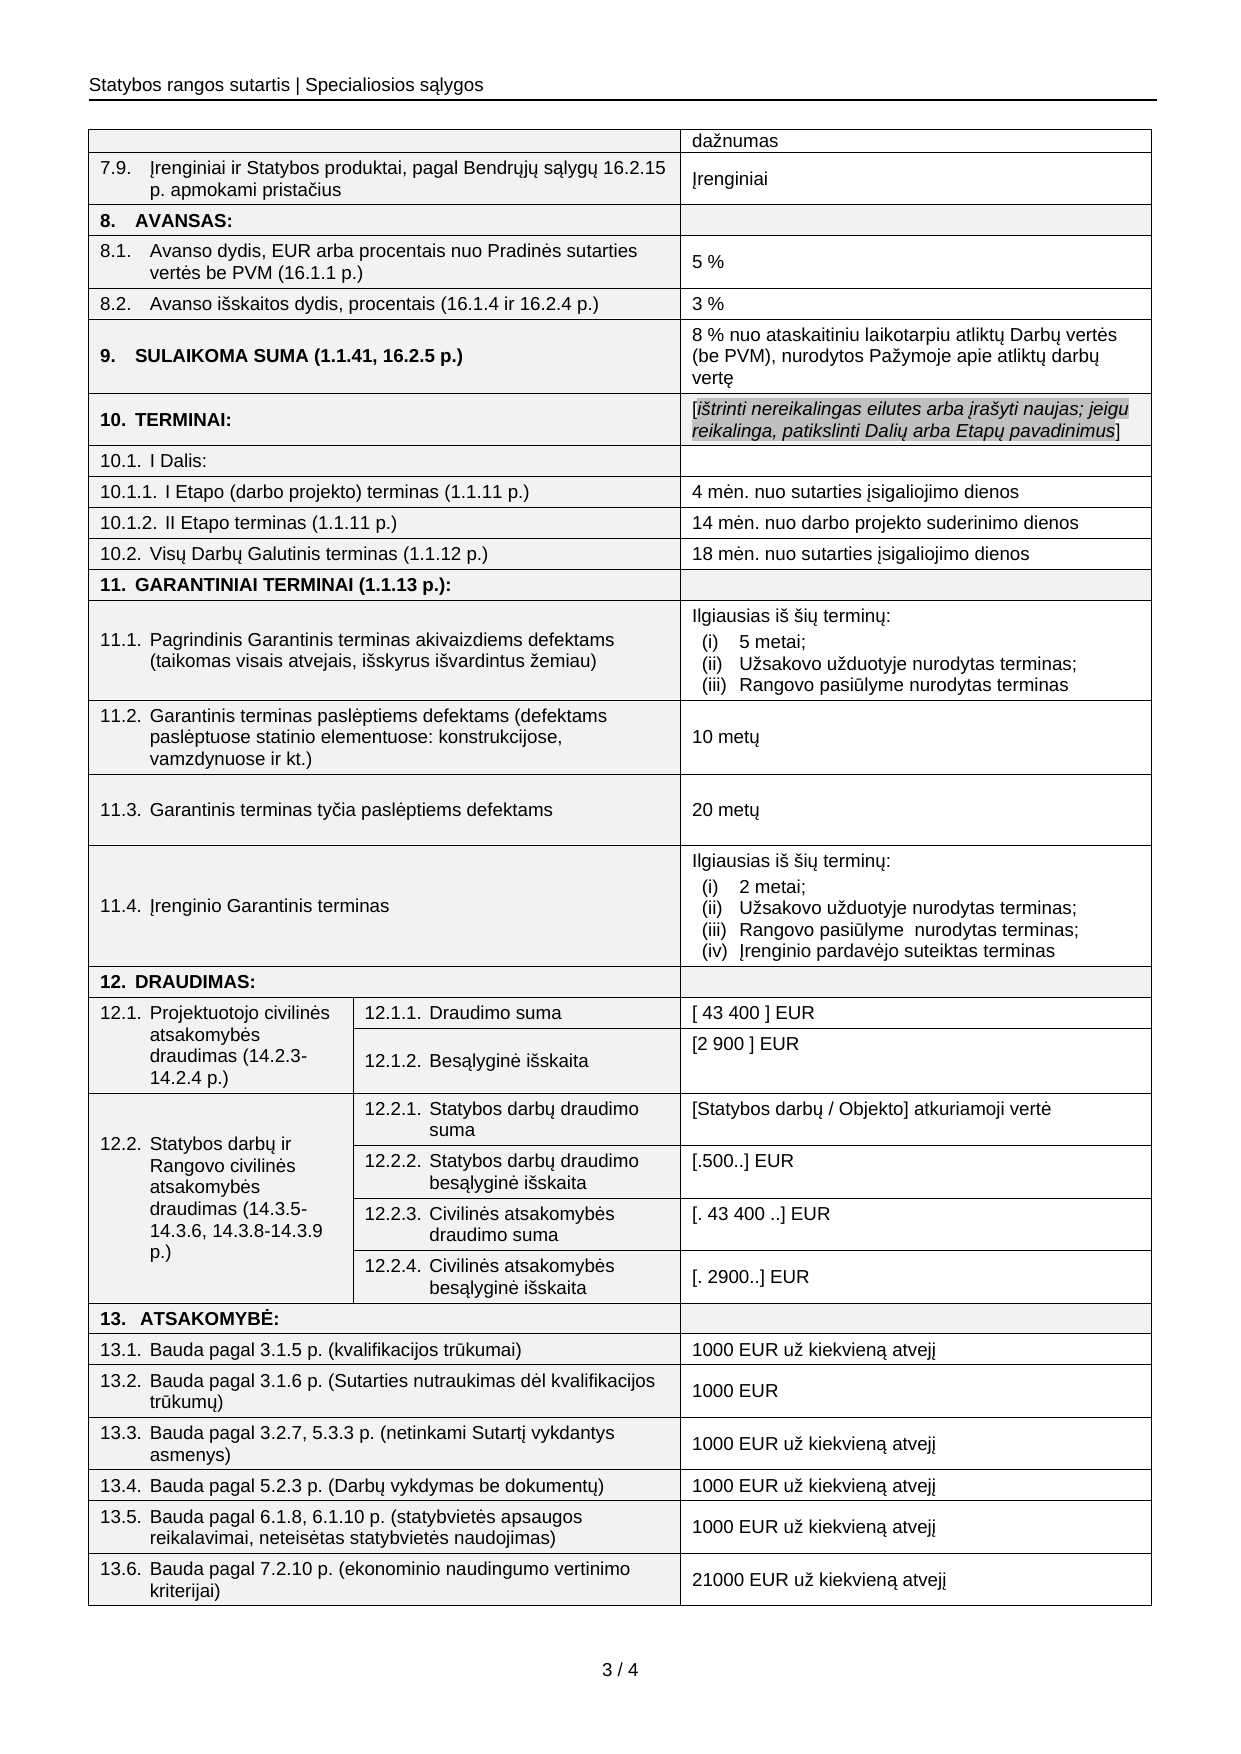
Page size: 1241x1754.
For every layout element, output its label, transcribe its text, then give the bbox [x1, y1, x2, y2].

table_cell [.500..] EUR [681, 1146, 1151, 1197]
table_cell Įrenginiai ir Statybos produktai, pagal Bendrųjų sąlygų 16.2.15 p. apmokami pristačius [89, 153, 680, 204]
table_cell DRAUDIMAS: [89, 967, 680, 997]
table_cell [681, 446, 1151, 476]
table_cell 3 % [681, 289, 1151, 318]
table_cell Visų Darbų Galutinis terminas (1.1.12 p.) [89, 539, 680, 569]
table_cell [681, 130, 1151, 152]
table_cell 8 % nuo ataskaitiniu laikotarpiu atliktų Darbų vertės (be PVM), nurodytos Pažymoje apie atliktų darbų vertę [681, 320, 1151, 393]
table_cell Civilinės atsakomybės draudimo suma [354, 1199, 680, 1250]
table_cell 5 % [681, 236, 1151, 288]
table_cell Bauda pagal 3.1.6 p. (Sutarties nutraukimas dėl kvalifikacijos trūkumų) [89, 1365, 680, 1417]
table_cell Bauda pagal 3.2.7, 5.3.3 p. (netinkami Sutartį vykdantys asmenys) [89, 1418, 680, 1469]
table_cell [681, 1304, 1151, 1333]
table_cell [681, 570, 1151, 600]
table_cell I Dalis: [89, 446, 680, 476]
table_cell [Statybos darbų / Objekto] atkuriamoji vertė [681, 1094, 1151, 1145]
table_cell [ 43 400 ] EUR [681, 998, 1151, 1028]
table_cell [681, 205, 1151, 235]
table_cell Bauda pagal 7.2.10 p. (ekonominio naudingumo vertinimo kriterijai) [89, 1554, 680, 1605]
table_cell 14 mėn. nuo darbo projekto suderinimo dienos [681, 508, 1151, 538]
table_cell TERMINAI: [89, 394, 680, 445]
table_cell Bauda pagal 6.1.8, 6.1.10 p. (statybvietės apsaugos reikalavimai, neteisėtas statybvietės naudojimas) [89, 1501, 680, 1553]
table_cell Įrenginio Garantinis terminas [89, 846, 680, 966]
table_cell Civilinės atsakomybės besąlyginė išskaita [354, 1251, 680, 1302]
table_cell Bauda pagal 3.1.5 p. (kvalifikacijos trūkumai) [89, 1334, 680, 1364]
table_cell [ištrinti nereikalingas eilutes arba įrašyti naujas; jeigu reikalinga, patikslinti Dalių arba Etapų pavadinimus] [681, 394, 1151, 445]
table_cell Ilgiausias iš šių terminų: 5 metai; Užsakovo užduotyje nurodytas terminas; Rangovo pasiūlyme nurodytas terminas [681, 601, 1151, 699]
table_cell Avanso išskaitos dydis, procentais (16.1.4 ir 16.2.4 p.) [89, 289, 680, 318]
table_cell Statybos darbų draudimo suma [354, 1094, 680, 1145]
table_cell 20 metų [681, 775, 1151, 844]
table_cell Įrenginiai [681, 153, 1151, 204]
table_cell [89, 130, 680, 152]
table_cell 21000 EUR už kiekvieną atvejį [681, 1554, 1151, 1605]
table_cell AVANSAS: [89, 205, 680, 235]
table_cell Ilgiausias iš šių terminų: 2 metai; Užsakovo užduotyje nurodytas terminas; Rangovo pasiūlyme nurodytas terminas; Įrenginio pardavėjo suteiktas terminas [681, 846, 1151, 966]
table_cell [2 900 ] EUR [681, 1029, 1151, 1092]
table_cell ATSAKOMYBĖ: [89, 1304, 680, 1333]
table_cell I Etapo (darbo projekto) terminas (1.1.11 p.) [89, 477, 680, 507]
table_cell Garantinis terminas tyčia paslėptiems defektams [89, 775, 680, 844]
table_cell GARANTINIAI TERMINAI (1.1.13 p.): [89, 570, 680, 600]
table_cell Projektuotojo civilinės atsakomybės draudimas (14.2.3-14.2.4 p.) [89, 998, 353, 1092]
table_cell II Etapo terminas (1.1.11 p.) [89, 508, 680, 538]
table_cell Avanso dydis, EUR arba procentais nuo Pradinės sutarties vertės be PVM (16.1.1 p.) [89, 236, 680, 288]
table_cell 18 mėn. nuo sutarties įsigaliojimo dienos [681, 539, 1151, 569]
table_cell 4 mėn. nuo sutarties įsigaliojimo dienos [681, 477, 1151, 507]
table_cell Garantinis terminas paslėptiems defektams (defektams paslėptuose statinio elementuose: konstrukcijose, vamzdynuose ir kt.) [89, 701, 680, 774]
table_cell Draudimo suma [354, 998, 680, 1028]
table_cell 1000 EUR už kiekvieną atvejį [681, 1501, 1151, 1553]
table_cell 1000 EUR už kiekvieną atvejį [681, 1470, 1151, 1500]
table_cell SULAIKOMA SUMA (1.1.41, 16.2.5 p.) [89, 320, 680, 393]
table_cell Besąlyginė išskaita [354, 1029, 680, 1092]
table_cell Bauda pagal 5.2.3 p. (Darbų vykdymas be dokumentų) [89, 1470, 680, 1500]
table_cell 1000 EUR už kiekvieną atvejį [681, 1334, 1151, 1364]
table_cell Statybos darbų ir Rangovo civilinės atsakomybės draudimas (14.3.5-14.3.6, 14.3.8-14.3.9 p.) [89, 1094, 353, 1302]
table_cell 1000 EUR [681, 1365, 1151, 1417]
table_cell [. 43 400 ..] EUR [681, 1199, 1151, 1250]
table_cell Pagrindinis Garantinis terminas akivaizdiems defektams (taikomas visais atvejais, išskyrus išvardintus žemiau) [89, 601, 680, 699]
table_cell 1000 EUR už kiekvieną atvejį [681, 1418, 1151, 1469]
table_cell [681, 967, 1151, 997]
table_cell 10 metų [681, 701, 1151, 774]
table_cell [. 2900..] EUR [681, 1251, 1151, 1302]
table_cell Statybos darbų draudimo besąlyginė išskaita [354, 1146, 680, 1197]
